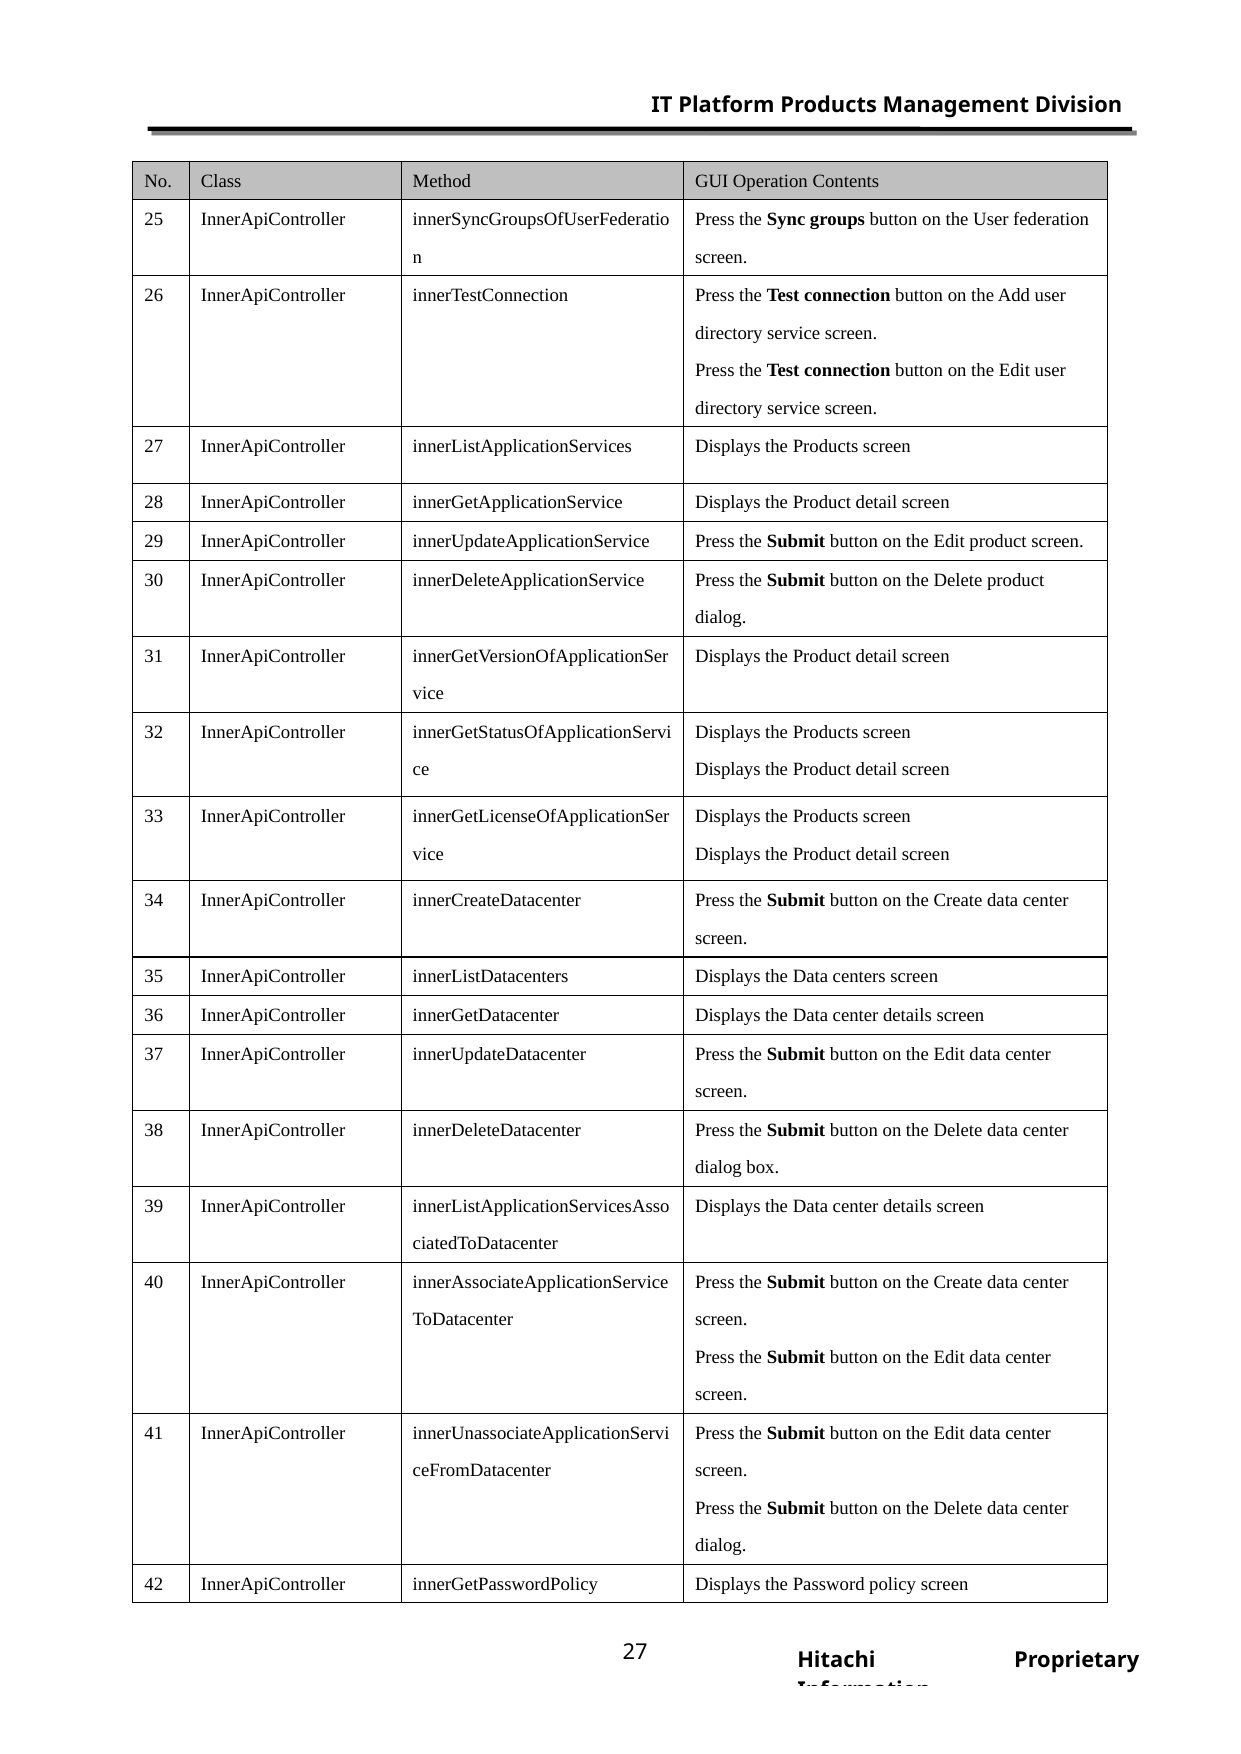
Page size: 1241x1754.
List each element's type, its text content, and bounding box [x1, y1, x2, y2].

table_cell Press the Sync groups button on the User federation screen. [684, 200, 1107, 275]
table_cell innerGetPasswordPolicy [402, 1565, 683, 1602]
table_cell [133, 522, 189, 559]
table_cell Press the Submit button on the Delete data center dialog box. [684, 1111, 1107, 1186]
table_cell InnerApiController [190, 1187, 401, 1262]
table_cell [133, 1263, 189, 1413]
table_cell InnerApiController [190, 1263, 401, 1413]
table_cell Press the Submit button on the Edit product screen. [684, 522, 1107, 559]
table_cell Displays the Product detail screen [684, 484, 1107, 521]
table_cell [133, 996, 189, 1033]
table_cell InnerApiController [190, 1035, 401, 1109]
table_cell innerListDatacenters [402, 958, 683, 995]
table_cell InnerApiController [190, 276, 401, 426]
table_cell InnerApiController [190, 1565, 401, 1602]
table_cell InnerApiController [190, 958, 401, 995]
table_cell Displays the Product detail screen [684, 637, 1107, 712]
table_cell innerDeleteApplicationService [402, 561, 683, 636]
table_cell innerListApplicationServicesAssociatedToDatacenter [402, 1187, 683, 1262]
table_cell [133, 958, 189, 995]
table_cell innerUpdateApplicationService [402, 522, 683, 559]
table_cell Displays the Products screen Displays the Product detail screen [684, 713, 1107, 796]
table_cell [133, 276, 189, 426]
table_cell [133, 427, 189, 482]
table_cell Displays the Data center details screen [684, 1187, 1107, 1262]
table_cell [133, 1111, 189, 1186]
table_cell innerUpdateDatacenter [402, 1035, 683, 1109]
table_cell [133, 484, 189, 521]
table_cell innerAssociateApplicationServiceToDatacenter [402, 1263, 683, 1413]
table_cell [133, 1414, 189, 1564]
table_cell InnerApiController [190, 522, 401, 559]
table_cell innerCreateDatacenter [402, 881, 683, 956]
table_cell [133, 637, 189, 712]
table_cell Press the Submit button on the Create data center screen. [684, 881, 1107, 956]
table_cell Press the Submit button on the Delete product dialog. [684, 561, 1107, 636]
table_cell innerGetApplicationService [402, 484, 683, 521]
table_cell InnerApiController [190, 200, 401, 275]
table_cell InnerApiController [190, 797, 401, 880]
table_cell [133, 1565, 189, 1602]
table_cell [133, 1187, 189, 1262]
table_cell [133, 200, 189, 275]
table_cell InnerApiController [190, 427, 401, 482]
table_cell innerGetDatacenter [402, 996, 683, 1033]
table_cell Displays the Products screen [684, 427, 1107, 482]
table_cell Displays the Data centers screen [684, 958, 1107, 995]
table_cell Press the Submit button on the Create data center screen. Press the Submit button on the Edit data center screen. [684, 1263, 1107, 1413]
table_cell innerListApplicationServices [402, 427, 683, 482]
table_cell Displays the Password policy screen [684, 1565, 1107, 1602]
table_header No. [133, 162, 189, 199]
table_cell Displays the Data center details screen [684, 996, 1107, 1033]
table_cell InnerApiController [190, 484, 401, 521]
table_cell Press the Submit button on the Edit data center screen. Press the Submit button on the Delete data center dialog. [684, 1414, 1107, 1564]
table_cell innerGetLicenseOfApplicationService [402, 797, 683, 880]
table_cell InnerApiController [190, 881, 401, 956]
table_cell Displays the Products screen Displays the Product detail screen [684, 797, 1107, 880]
table_cell innerUnassociateApplicationServiceFromDatacenter [402, 1414, 683, 1564]
table_cell innerTestConnection [402, 276, 683, 426]
table_cell InnerApiController [190, 713, 401, 796]
table_cell InnerApiController [190, 1111, 401, 1186]
table_cell innerGetStatusOfApplicationService [402, 713, 683, 796]
table_cell [133, 713, 189, 796]
table_cell InnerApiController [190, 996, 401, 1033]
table_cell innerSyncGroupsOfUserFederation [402, 200, 683, 275]
table_cell innerDeleteDatacenter [402, 1111, 683, 1186]
table_cell InnerApiController [190, 1414, 401, 1564]
table_cell InnerApiController [190, 561, 401, 636]
table_cell Press the Submit button on the Edit data center screen. [684, 1035, 1107, 1109]
table_header Method [402, 162, 683, 199]
table_cell Press the Test connection button on the Add user directory service screen. Press the Test connection button on the Edit user directory service screen. [684, 276, 1107, 426]
table_header Class [190, 162, 401, 199]
table_cell innerGetVersionOfApplicationService [402, 637, 683, 712]
table_cell [133, 1035, 189, 1109]
table_cell [133, 797, 189, 880]
table_cell InnerApiController [190, 637, 401, 712]
table_header GUI Operation Contents [684, 162, 1107, 199]
table_cell [133, 881, 189, 956]
table_cell [133, 561, 189, 636]
